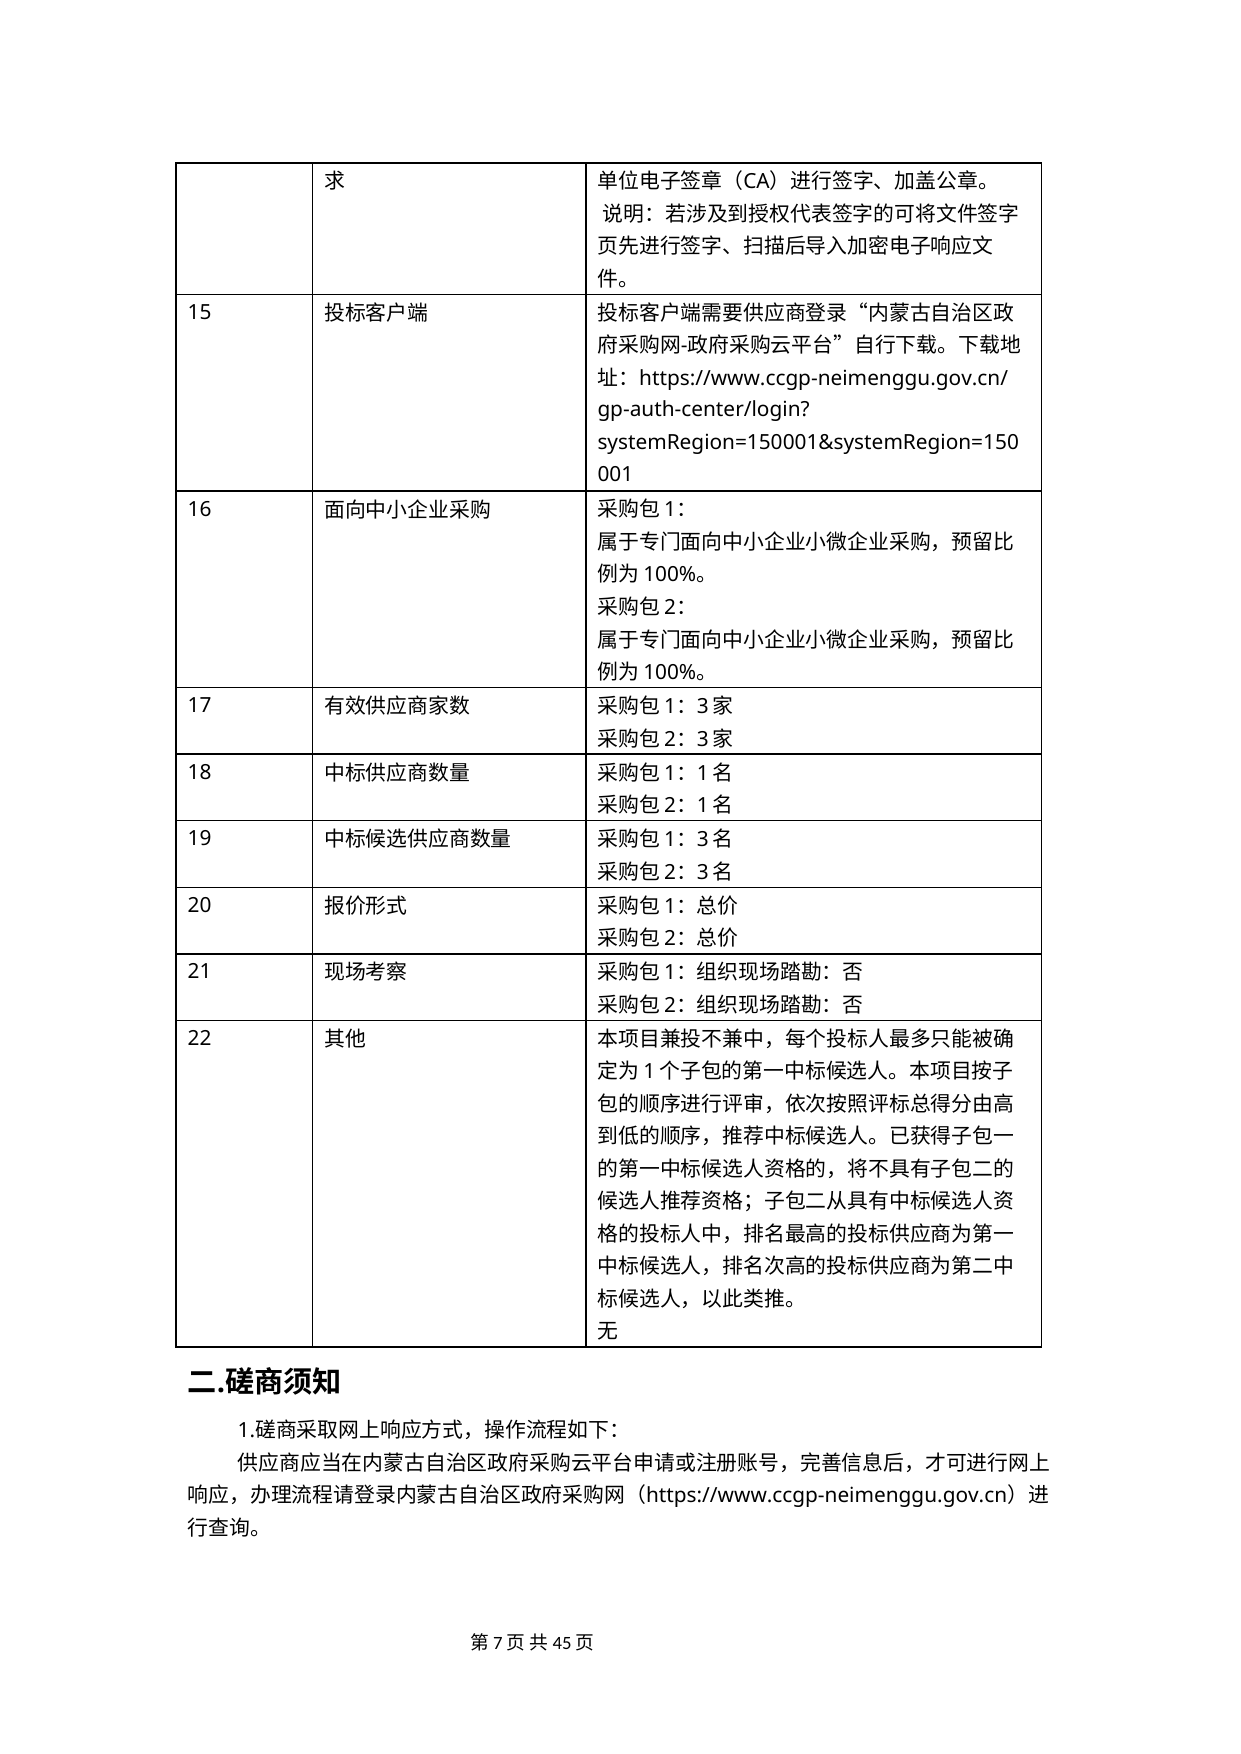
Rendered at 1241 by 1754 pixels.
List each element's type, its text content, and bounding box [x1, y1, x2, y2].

table_cell 19 [177, 821, 312, 886]
table_cell 16 [177, 492, 312, 687]
table_cell 20 [177, 888, 312, 953]
table_cell 现场考察 [313, 955, 585, 1019]
table_cell 采购包1：组织现场踏勘：否 采购包2：组织现场踏勘：否 [587, 955, 1041, 1019]
text 1.磋商采取网上响应方式，操作流程如下： [187, 1413, 1053, 1445]
table_cell 中标供应商数量 [313, 755, 585, 820]
table_cell 投标客户端 [313, 295, 585, 490]
table_cell 18 [177, 755, 312, 820]
table_cell 面向中小企业采购 [313, 492, 585, 687]
table_cell 21 [177, 955, 312, 1019]
table_cell 采购包1： 属于专门面向中小企业小微企业采购，预留比例为100%。 采购包2： 属于专门面向中小企业小微企业采购，预留比例为100%。 [587, 492, 1041, 687]
table_cell 投标客户端需要供应商登录“内蒙古自治区政府采购网-政府采购云平台”自行下载。下载地址：https://www.ccgp-neimenggu.gov.cn/gp-auth-center/login?systemRegion=150001&systemRegion=150001 [587, 295, 1041, 490]
table_cell 其他 [313, 1021, 585, 1346]
table_cell 采购包1：总价 采购包2：总价 [587, 888, 1041, 953]
table_cell 采购包1：3家 采购包2：3家 [587, 688, 1041, 753]
text 供应商应当在内蒙古自治区政府采购云平台申请或注册账号，完善信息后，才可进行网上响应，办理流程请登录内蒙古自治区政府采购网（https://www.ccgp-neimenggu.gov.cn）进行查询。 [187, 1445, 1053, 1543]
table_cell 电子响应文件签字、盖章要求 [313, 164, 585, 293]
table_cell 本项目兼投不兼中，每个投标人最多只能被确定为1个子包的第一中标候选人。本项目按子包的顺序进行评审，依次按照评标总得分由高到低的顺序，推荐中标候选人。已获得子包一的第一中标候选人资格的，将不具有子包二的候选人推荐资格；子包二从具有中标候选人资格的投标人中，排名最高的投标供应商为第一中标候选人，排名次高的投标供应商为第二中标候选人，以此类推。 无 [587, 1021, 1041, 1346]
text 二.磋商须知 [187, 1348, 1053, 1413]
table_cell 22 [177, 1021, 312, 1346]
table_cell 报价形式 [313, 888, 585, 953]
table_cell 采购包1：3名 采购包2：3名 [587, 821, 1041, 886]
table_cell 15 [177, 295, 312, 490]
table_cell 有效供应商家数 [313, 688, 585, 753]
table_cell 采购包1：1名 采购包2：1名 [587, 755, 1041, 820]
table_cell 17 [177, 688, 312, 753]
table_cell 中标候选供应商数量 [313, 821, 585, 886]
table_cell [587, 164, 1041, 293]
table_cell 14 [177, 164, 312, 293]
